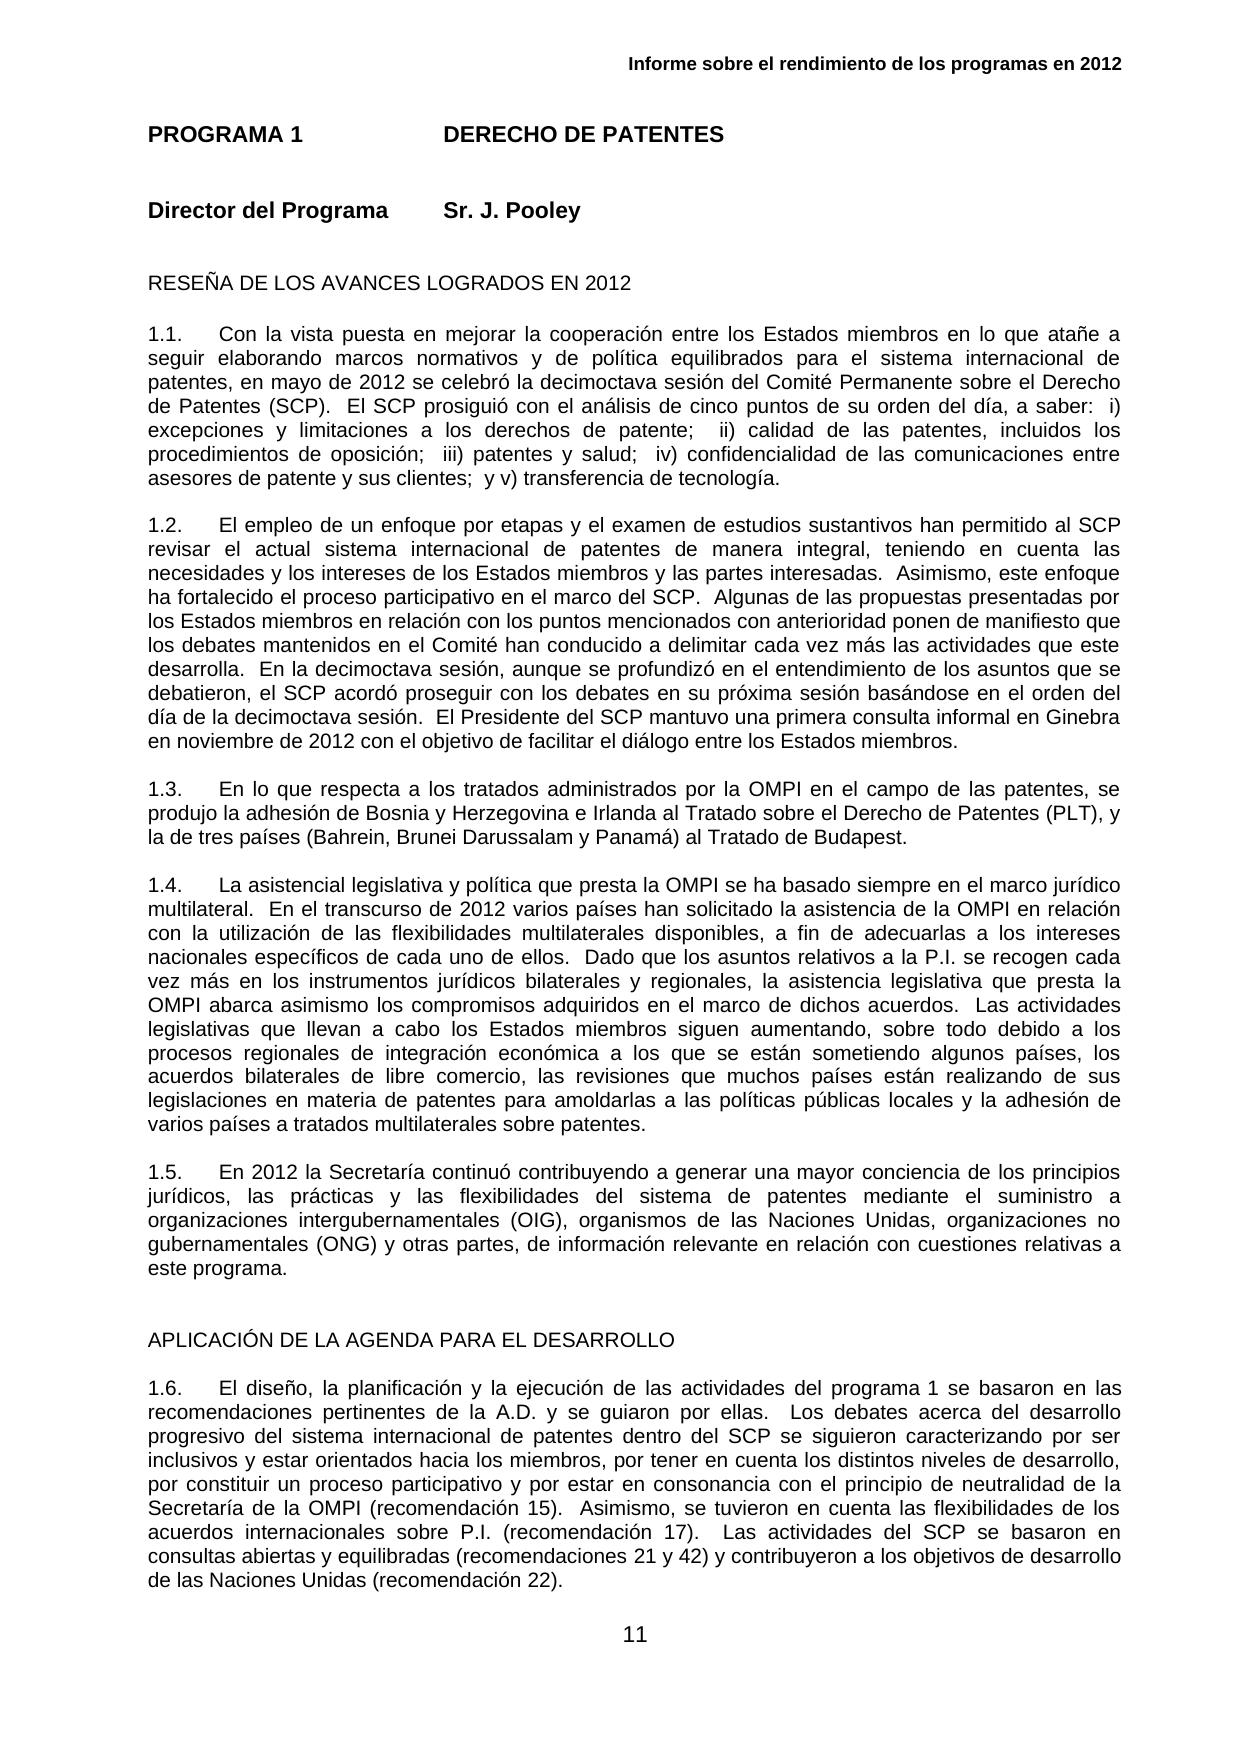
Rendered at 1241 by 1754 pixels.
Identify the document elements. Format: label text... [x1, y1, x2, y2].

list El diseño, la planificación y la ejecución de las actividades del programa 1 se basaron en las recomendaciones pertinentes de la A.D. y se guiaron por ellas. Los debates acerca del desarrollo progresivo del sistema internacional de patentes dentro del SCP se siguieron caracterizando por ser inclusivos y estar orientados hacia los miembros, por tener en cuenta los distintos niveles de desarrollo, por constituir un proceso participativo y por estar en consonancia con el principio de neutralidad de la Secretaría de la OMPI (recomendación 15). Asimismo, se tuvieron en cuenta las flexibilidades de los acuerdos internacionales sobre P.I. (recomendación 17). Las actividades del SCP se basaron en consultas abiertas y equilibradas (recomendaciones 21 y 42) y contribuyeron a los objetivos de desarrollo de las Naciones Unidas (recomendación 22). [148, 1376, 1122, 1591]
list El empleo de un enfoque por etapas y el examen de estudios sustantivos han permitido al SCP revisar el actual sistema internacional de patentes de manera integral, teniendo en cuenta las necesidades y los intereses de los Estados miembros y las partes interesadas. Asimismo, este enfoque ha fortalecido el proceso participativo en el marco del SCP. Algunas de las propuestas presentadas por los Estados miembros en relación con los puntos mencionados con anterioridad ponen de manifiesto que los debates mantenidos en el Comité han conducido a delimitar cada vez más las actividades que este desarrolla. En la decimoctava sesión, aunque se profundizó en el entendimiento de los asuntos que se debatieron, el SCP acordó proseguir con los debates en su próxima sesión basándose en el orden del día de la decimoctava sesión. El Presidente del SCP mantuvo una primera consulta informal en Ginebra en noviembre de 2012 con el objetivo de facilitar el diálogo entre los Estados miembros. [148, 513, 1122, 753]
text APLICACIÓN DE LA AGENDA PARA EL DESARROLLO [148, 1328, 1122, 1352]
list En 2012 la Secretaría continuó contribuyendo a generar una mayor conciencia de los principios jurídicos, las prácticas y las flexibilidades del sistema de patentes mediante el suministro a organizaciones intergubernamentales (OIG), organismos de las Naciones Unidas, organizaciones no gubernamentales (ONG) y otras partes, de información relevante en relación con cuestiones relativas a este programa. [148, 1160, 1122, 1280]
text RESEÑA DE LOS AVANCES LOGRADOS EN 2012 [148, 271, 1122, 295]
subtitle PROGRAMA 1 DERECHO DE PATENTES [148, 121, 1122, 148]
list Con la vista puesta en mejorar la cooperación entre los Estados miembros en lo que atañe a seguir elaborando marcos normativos y de política equilibrados para el sistema internacional de patentes, en mayo de 2012 se celebró la decimoctava sesión del Comité Permanente sobre el Derecho de Patentes (SCP). El SCP prosiguió con el análisis de cinco puntos de su orden del día, a saber: i) excepciones y limitaciones a los derechos de patente; ii) calidad de las patentes, incluidos los procedimientos de oposición; iii) patentes y salud; iv) confidencialidad de las comunicaciones entre asesores de patente y sus clientes; y v) transferencia de tecnología. [148, 322, 1122, 489]
list La asistencial legislativa y política que presta la OMPI se ha basado siempre en el marco jurídico multilateral. En el transcurso de 2012 varios países han solicitado la asistencia de la OMPI en relación con la utilización de las flexibilidades multilaterales disponibles, a fin de adecuarlas a los intereses nacionales específicos de cada uno de ellos. Dado que los asuntos relativos a la P.I. se recogen cada vez más en los instrumentos jurídicos bilaterales y regionales, la asistencia legislativa que presta la OMPI abarca asimismo los compromisos adquiridos en el marco de dichos acuerdos. Las actividades legislativas que llevan a cabo los Estados miembros siguen aumentando, sobre todo debido a los procesos regionales de integración económica a los que se están sometiendo algunos países, los acuerdos bilaterales de libre comercio, las revisiones que muchos países están realizando de sus legislaciones en materia de patentes para amoldarlas a las políticas públicas locales y la adhesión de varios países a tratados multilaterales sobre patentes. [148, 873, 1122, 1136]
text Director del Programa Sr. J. Pooley [148, 197, 1122, 223]
list En lo que respecta a los tratados administrados por la OMPI en el campo de las patentes, se produjo la adhesión de Bosnia y Herzegovina e Irlanda al Tratado sobre el Derecho de Patentes (PLT), y la de tres países (Bahrein, Brunei Darussalam y Panamá) al Tratado de Budapest. [148, 777, 1122, 849]
